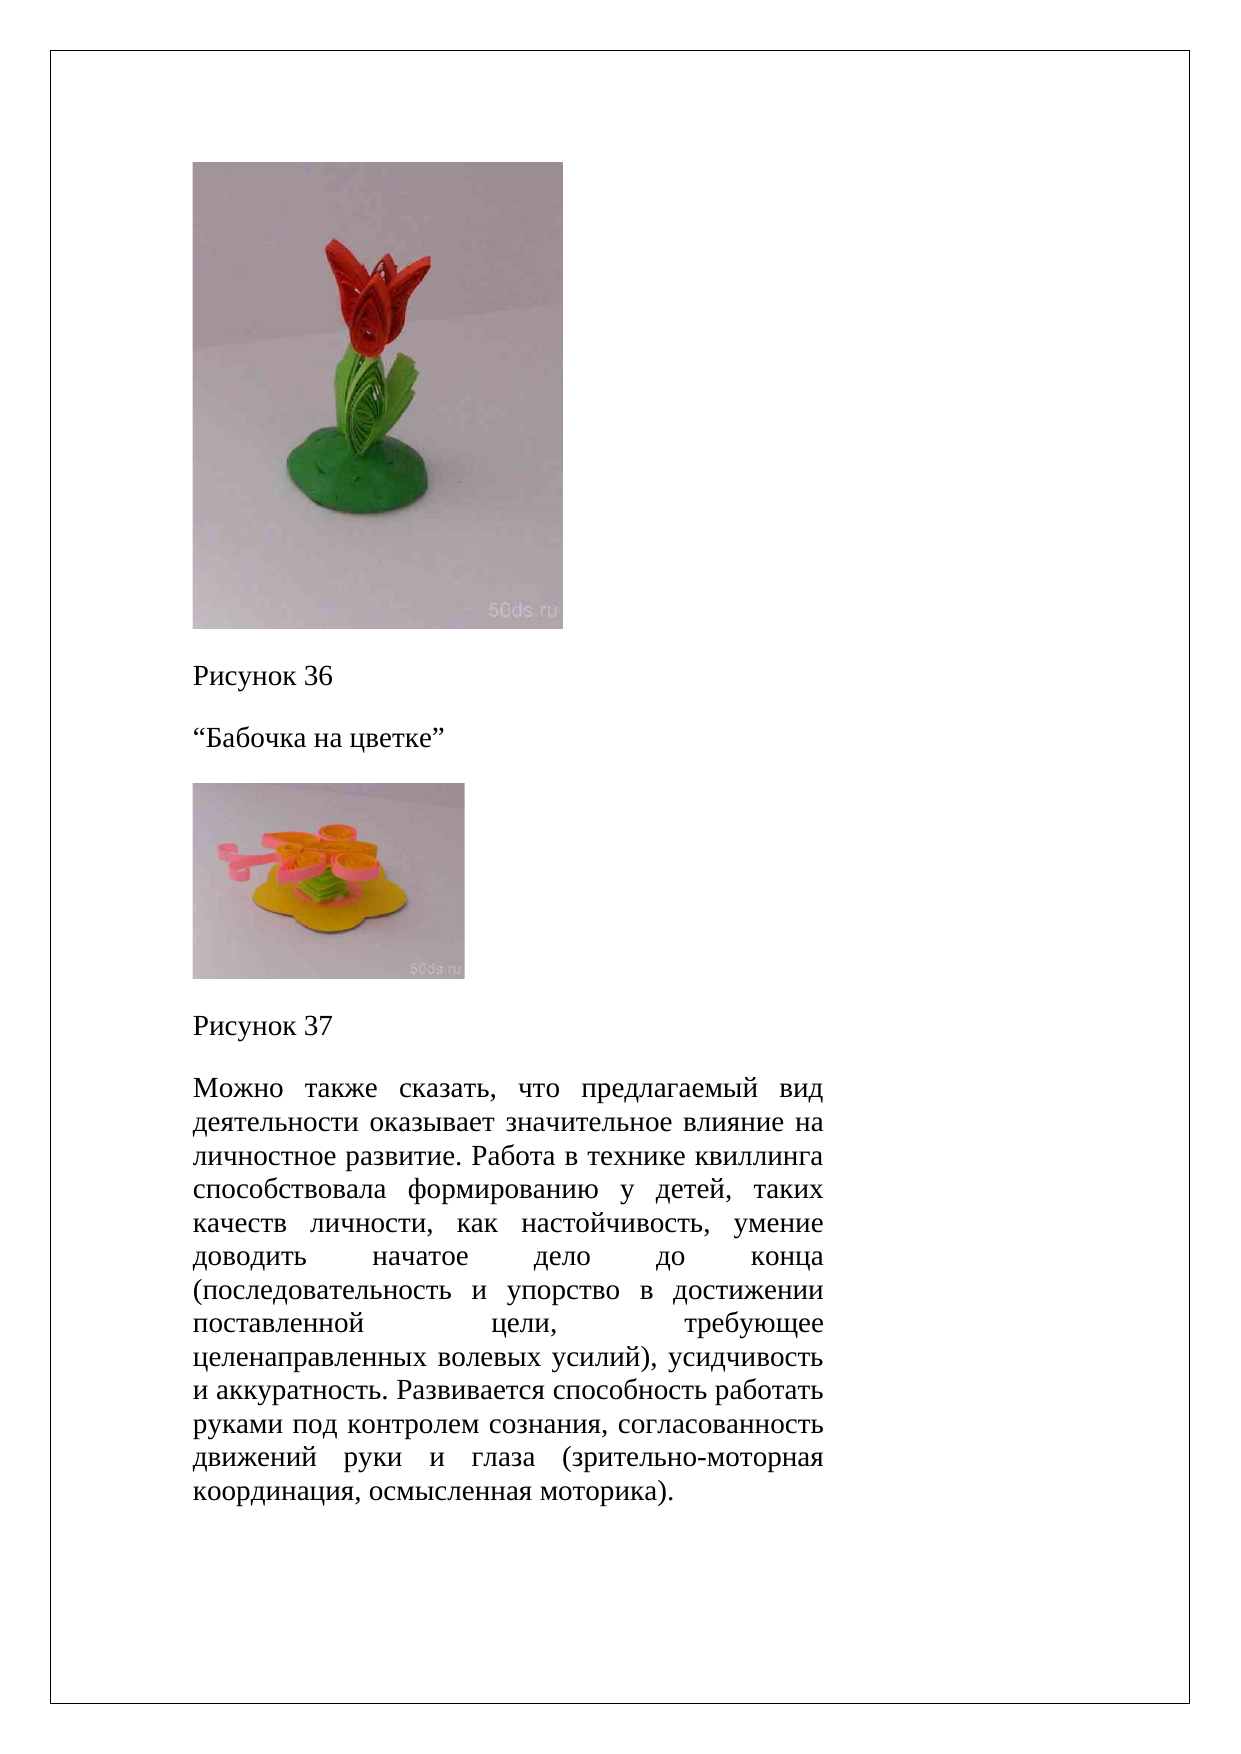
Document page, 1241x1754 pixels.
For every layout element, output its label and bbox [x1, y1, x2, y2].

table_header [177, 118, 840, 1614]
picture [192, 162, 563, 629]
picture [192, 783, 465, 979]
